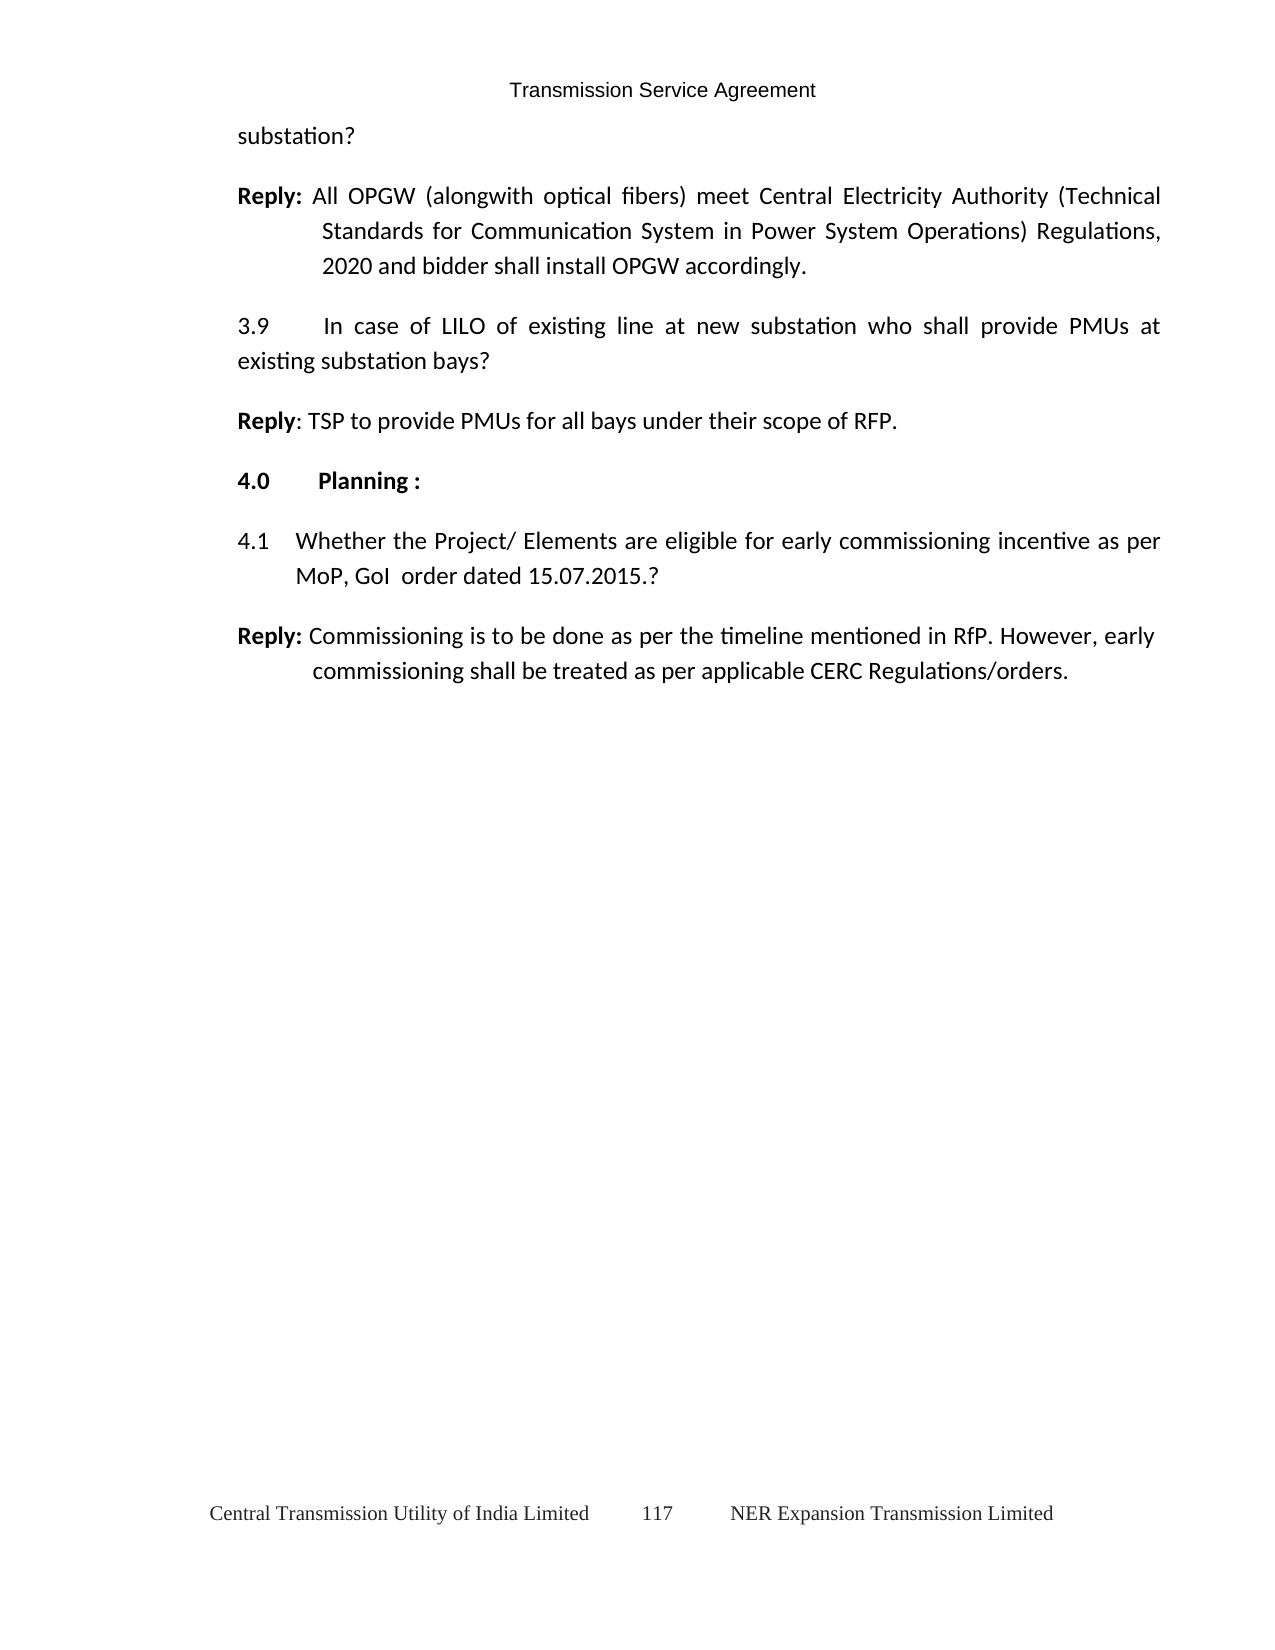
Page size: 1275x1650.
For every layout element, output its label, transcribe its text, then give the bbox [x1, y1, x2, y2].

text 4.0 Planning : [237, 465, 1162, 496]
text 3.9 In case of LILO of existing line at new substation who shall provide PMUs at existing substation bays? [237, 310, 1162, 376]
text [237, 120, 1162, 151]
text Reply: TSP to provide PMUs for all bays under their scope of RFP. [237, 405, 1162, 436]
text 4.1 Whether the Project/ Elements are eligible for early commissioning incentive as per MoP, GoI order dated 15.07.2015.? [237, 525, 1162, 591]
text Reply: Commissioning is to be done as per the timeline mentioned in RfP. However, early commissioning shall be treated as per applicable CERC Regulations/orders. [237, 620, 1162, 686]
text Reply: All OPGW (alongwith optical fibers) meet Central Electricity Authority (Technical Standards for Communication System in Power System Operations) Regulations, 2020 and bidder shall install OPGW accordingly. [237, 180, 1162, 281]
